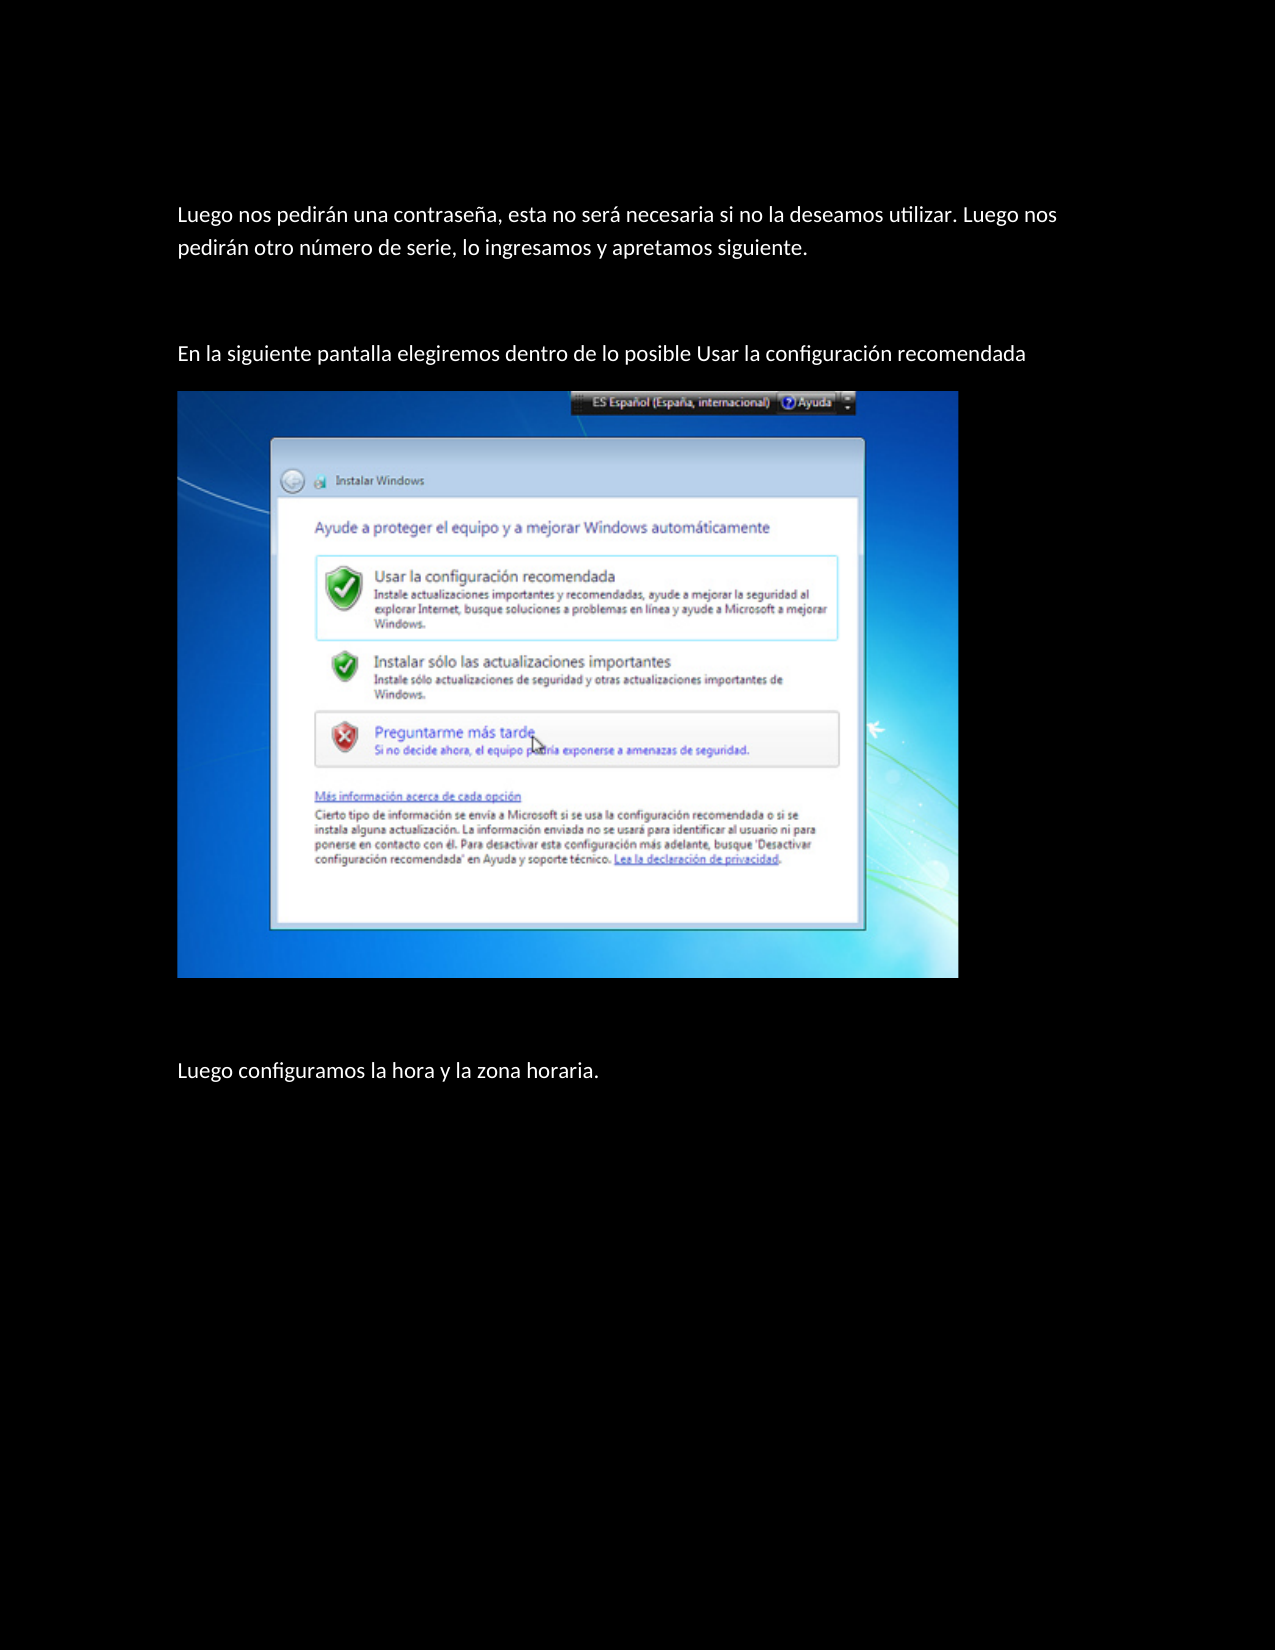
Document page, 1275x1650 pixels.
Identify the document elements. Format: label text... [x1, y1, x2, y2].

text En la siguiente pantalla elegiremos dentro de lo posible Usar la configuración recomendada [177, 339, 1098, 367]
text Luego nos pedirán una contraseña, esta no será necesaria si no la deseamos utilizar. Luego nos pedirán otro número de serie, lo ingresamos y apretamos siguiente. [177, 201, 1098, 261]
picture [177, 391, 959, 978]
text Luego configuramos la hora y la zona horaria. [177, 1056, 1098, 1084]
